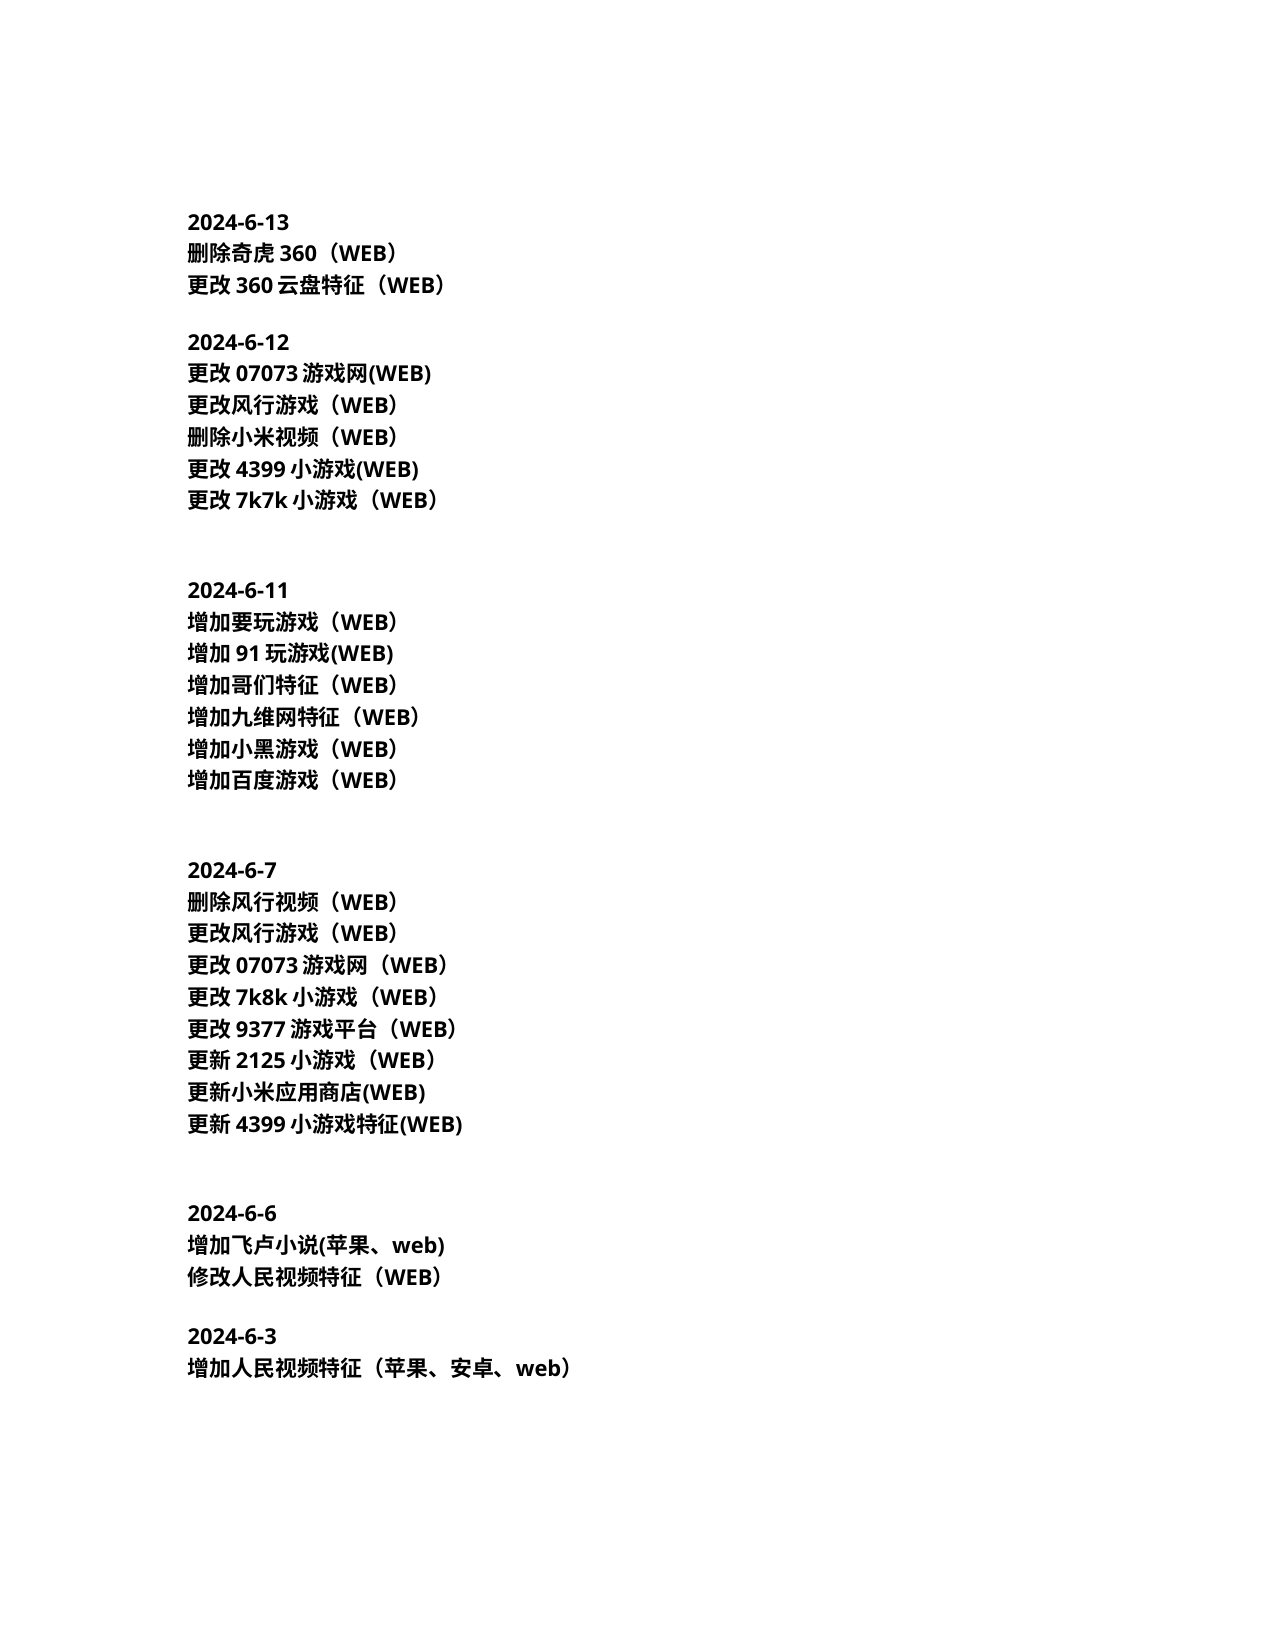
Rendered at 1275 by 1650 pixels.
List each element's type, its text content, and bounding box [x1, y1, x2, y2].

text 增加百度游戏（WEB） [187, 763, 1087, 795]
text 2024-6-12 [187, 326, 1087, 356]
text 删除奇虎360（WEB） [187, 236, 1087, 268]
text 更新小米应用商店(WEB) [187, 1075, 1087, 1107]
text 更改4399小游戏(WEB) [187, 452, 1087, 483]
text 更改7k7k小游戏（WEB） [187, 483, 1087, 515]
text 更改风行游戏（WEB） [187, 916, 1087, 948]
text 更改07073游戏网(WEB) [187, 356, 1087, 388]
text 增加飞卢小说(苹果、web) [187, 1228, 1087, 1260]
text 增加小黑游戏（WEB） [187, 732, 1087, 763]
text 增加九维网特征（WEB） [187, 700, 1087, 732]
text 更改7k8k小游戏（WEB） [187, 980, 1087, 1012]
text 删除风行视频（WEB） [187, 884, 1087, 916]
text 2024-6-13 [187, 206, 1087, 236]
text 更改360云盘特征（WEB） [187, 268, 1087, 300]
text 增加要玩游戏（WEB） [187, 604, 1087, 636]
text 更新2125小游戏（WEB） [187, 1043, 1087, 1075]
text 增加哥们特征（WEB） [187, 668, 1087, 700]
text 2024-6-11 [187, 575, 1087, 604]
text 更新4399小游戏特征(WEB) [187, 1107, 1087, 1139]
text 增加91玩游戏(WEB) [187, 636, 1087, 668]
text 修改人民视频特征（WEB） [187, 1260, 1087, 1292]
text 2024-6-7 [187, 855, 1087, 884]
text 删除小米视频（WEB） [187, 420, 1087, 452]
text 更改风行游戏（WEB） [187, 388, 1087, 420]
text 更改07073游戏网（WEB） [187, 948, 1087, 980]
text 增加人民视频特征（苹果、安卓、web） [187, 1351, 1087, 1383]
text 2024-6-6 [187, 1198, 1087, 1228]
text 2024-6-3 [187, 1321, 1087, 1351]
text 更改9377游戏平台（WEB） [187, 1012, 1087, 1043]
